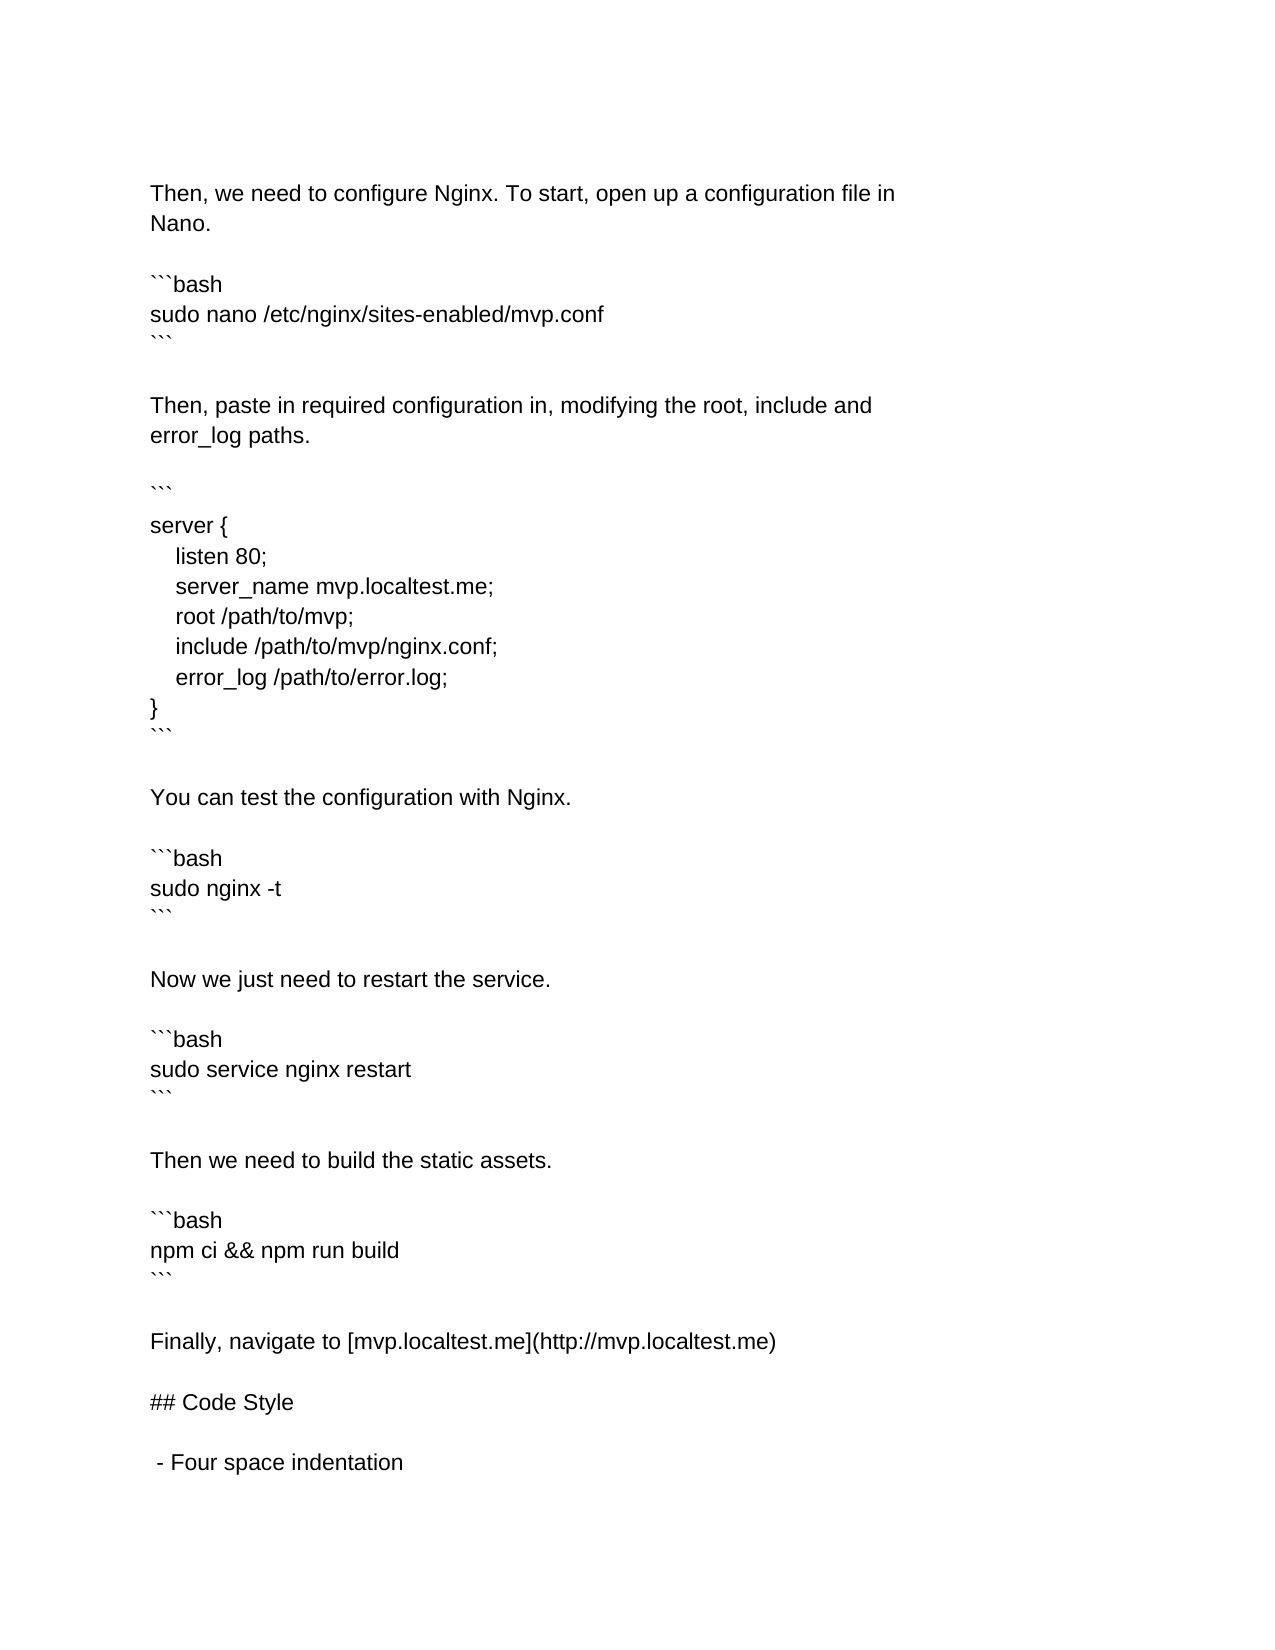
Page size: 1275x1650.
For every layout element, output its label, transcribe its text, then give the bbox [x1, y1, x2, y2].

text root /path/to/mvp; [150, 603, 1125, 629]
text ```bash [150, 271, 1125, 297]
text Then we need to build the static assets. [150, 1147, 1125, 1173]
text sudo service nginx restart [150, 1056, 1125, 1083]
text Finally, navigate to [mvp.localtest.me](http://mvp.localtest.me) [150, 1328, 1125, 1354]
text npm ci && npm run build [150, 1237, 1125, 1264]
text - Four space indentation [150, 1449, 1125, 1475]
text ## Code Style [150, 1388, 1125, 1415]
text ``` [150, 1268, 1125, 1294]
text You can test the configuration with Nginx. [150, 784, 1125, 811]
text ```bash [150, 845, 1125, 871]
text ```bash [150, 1207, 1125, 1234]
text ``` [150, 1086, 1125, 1113]
text Then, paste in required configuration in, modifying the root, include and [150, 392, 1125, 418]
text ``` [150, 331, 1125, 358]
text error_log paths. [150, 422, 1125, 448]
text server_name mvp.localtest.me; [150, 573, 1125, 599]
text include /path/to/mvp/nginx.conf; [150, 633, 1125, 660]
text ``` [150, 724, 1125, 750]
text Then, we need to configure Nginx. To start, open up a configuration file in [150, 180, 1125, 207]
text error_log /path/to/error.log; [150, 663, 1125, 690]
text } [150, 694, 1125, 720]
text Now we just need to restart the service. [150, 966, 1125, 992]
text sudo nano /etc/nginx/sites-enabled/mvp.conf [150, 301, 1125, 327]
text Nano. [150, 210, 1125, 237]
text listen 80; [150, 543, 1125, 569]
text ``` [150, 905, 1125, 932]
text server { [150, 512, 1125, 539]
text ``` [150, 482, 1125, 509]
text sudo nginx -t [150, 875, 1125, 901]
text ```bash [150, 1026, 1125, 1052]
